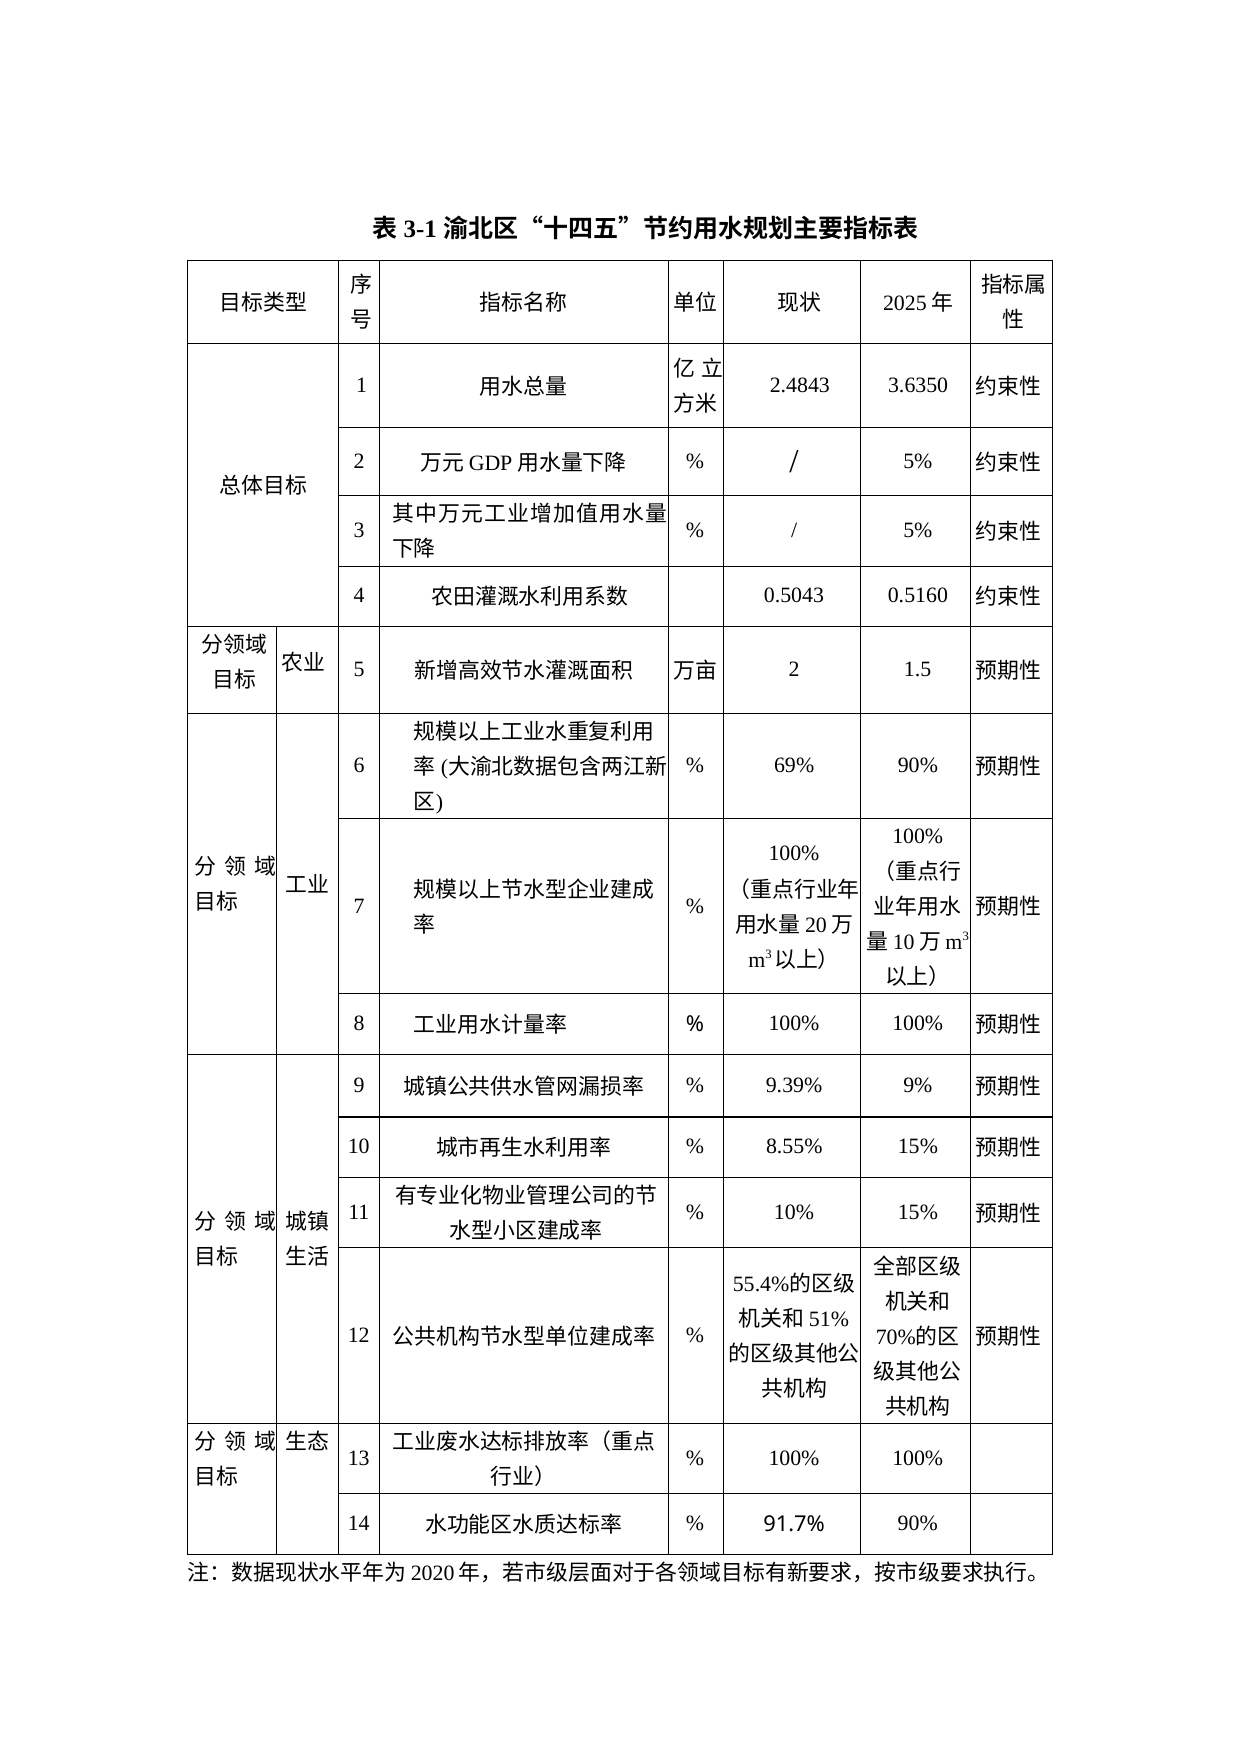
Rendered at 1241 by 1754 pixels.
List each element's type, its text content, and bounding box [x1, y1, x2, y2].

table_cell 100% [861, 994, 970, 1053]
table_cell 1 [339, 344, 379, 427]
table_cell 10% [724, 1178, 860, 1247]
table_cell 0.5043 [724, 567, 860, 626]
table_cell 5 [339, 627, 379, 713]
table_cell % [669, 819, 723, 993]
table_cell 预期性 [971, 819, 1052, 993]
table_cell 农业 [277, 627, 338, 713]
table_header 现状 [724, 261, 860, 343]
table_cell 分领域目标 [188, 627, 276, 713]
table_header 指标属性 [971, 261, 1052, 343]
table_cell 预期性 [971, 1248, 1052, 1423]
table_cell 6 [339, 714, 379, 818]
table_cell % [669, 1424, 723, 1493]
table_cell 9% [861, 1055, 970, 1116]
table_cell 约束性 [971, 428, 1052, 495]
table_cell 7 [339, 819, 379, 993]
table_cell 农田灌溉水利用系数 [380, 567, 668, 626]
table_cell 69% [724, 714, 860, 818]
table_cell 100% [861, 1424, 970, 1493]
table_cell 约束性 [971, 496, 1052, 566]
table_cell 工业 [277, 714, 338, 1053]
table_cell 总体目标 [188, 344, 338, 626]
table_cell 分领域目标 [188, 1055, 276, 1423]
table_cell 8 [339, 994, 379, 1053]
table_cell 90% [861, 1494, 970, 1553]
table_cell 9 [339, 1055, 379, 1116]
table_cell 分领域目标 [188, 714, 276, 1053]
table_cell % [669, 1248, 723, 1423]
table_cell 约束性 [971, 344, 1052, 427]
table_cell 14 [339, 1494, 379, 1553]
table_cell 万亩 [669, 627, 723, 713]
table_cell 万元GDP 用水量下降 [380, 428, 668, 495]
table_cell % [669, 428, 723, 495]
table_cell % [669, 1118, 723, 1177]
table_cell / [724, 496, 860, 566]
table_cell 工业废水达标排放率（重点行业） [380, 1424, 668, 1493]
table_cell % [669, 496, 723, 566]
table_cell 5% [861, 428, 970, 495]
table_cell 分领域目标 [188, 1424, 276, 1553]
table_header 指标名称 [380, 261, 668, 343]
table_cell 4 [339, 567, 379, 626]
table_cell 12 [339, 1248, 379, 1423]
table_cell 用水总量 [380, 344, 668, 427]
table_cell 全部区级机关和70%的区级其他公共机构 [861, 1248, 970, 1423]
table_cell 100% （重点行业年用水量10万m3以上） [861, 819, 970, 993]
table_cell 0.5160 [861, 567, 970, 626]
table_header 目标类型 [188, 261, 338, 343]
table_cell 1.5 [861, 627, 970, 713]
table_cell 预期性 [971, 1178, 1052, 1247]
table_cell 5% [861, 496, 970, 566]
table_cell 3 [339, 496, 379, 566]
table_cell [669, 567, 723, 626]
table_cell 11 [339, 1178, 379, 1247]
table_cell % [669, 1055, 723, 1116]
table_cell % [669, 994, 723, 1053]
table_header 2025年 [861, 261, 970, 343]
table_cell 新增高效节水灌溉面积 [380, 627, 668, 713]
table_cell 9.39% [724, 1055, 860, 1116]
table_cell 预期性 [971, 714, 1052, 818]
table_cell 城镇公共供水管网漏损率 [380, 1055, 668, 1116]
table_cell 10 [339, 1118, 379, 1177]
table_cell 100% （重点行业年用水量20万m3以上） [724, 819, 860, 993]
table_cell 15% [861, 1178, 970, 1247]
table_cell 15% [861, 1118, 970, 1177]
table_cell 预期性 [971, 627, 1052, 713]
table_cell 8.55% [724, 1118, 860, 1177]
table_cell 其中万元工业增加值用水量下降 [380, 496, 668, 566]
text 注：数据现状水平年为2020年，若市级层面对于各领域目标有新要求，按市级要求执行。 [187, 1555, 1053, 1586]
table_cell 90% [861, 714, 970, 818]
table_cell 3.6350 [861, 344, 970, 427]
table_cell 13 [339, 1424, 379, 1493]
table_cell 100% [724, 994, 860, 1053]
table_cell 公共机构节水型单位建成率 [380, 1248, 668, 1423]
table_cell 规模以上节水型企业建成率 [380, 819, 668, 993]
table_cell 生态 [277, 1424, 338, 1553]
table_cell 91.7% [724, 1494, 860, 1553]
table_cell 城市再生水利用率 [380, 1118, 668, 1177]
table_header 单位 [669, 261, 723, 343]
table_cell [971, 1424, 1052, 1493]
table_cell % [669, 714, 723, 818]
table_cell / [724, 428, 860, 495]
table_cell 有专业化物业管理公司的节水型小区建成率 [380, 1178, 668, 1247]
table_cell 水功能区水质达标率 [380, 1494, 668, 1553]
table_cell 亿立方米 [669, 344, 723, 427]
table_cell % [669, 1494, 723, 1553]
table_cell 100% [724, 1424, 860, 1493]
text 表 3-1 渝北区“十四五”节约用水规划主要指标表 [187, 194, 1053, 259]
table_cell 55.4%的区级机关和51%的区级其他公共机构 [724, 1248, 860, 1423]
table_header 序号 [339, 261, 379, 343]
table_cell 城镇生活 [277, 1055, 338, 1423]
table_cell 2.4843 [724, 344, 860, 427]
table_cell 工业用水计量率 [380, 994, 668, 1053]
table_cell 预期性 [971, 1118, 1052, 1177]
table_cell % [669, 1178, 723, 1247]
table_cell 预期性 [971, 1055, 1052, 1116]
table_cell [971, 1494, 1052, 1553]
table_cell 规模以上工业水重复利用率 (大渝北数据包含两江新区) [380, 714, 668, 818]
table_cell 预期性 [971, 994, 1052, 1053]
table_cell 2 [724, 627, 860, 713]
table_cell 2 [339, 428, 379, 495]
table_cell 约束性 [971, 567, 1052, 626]
